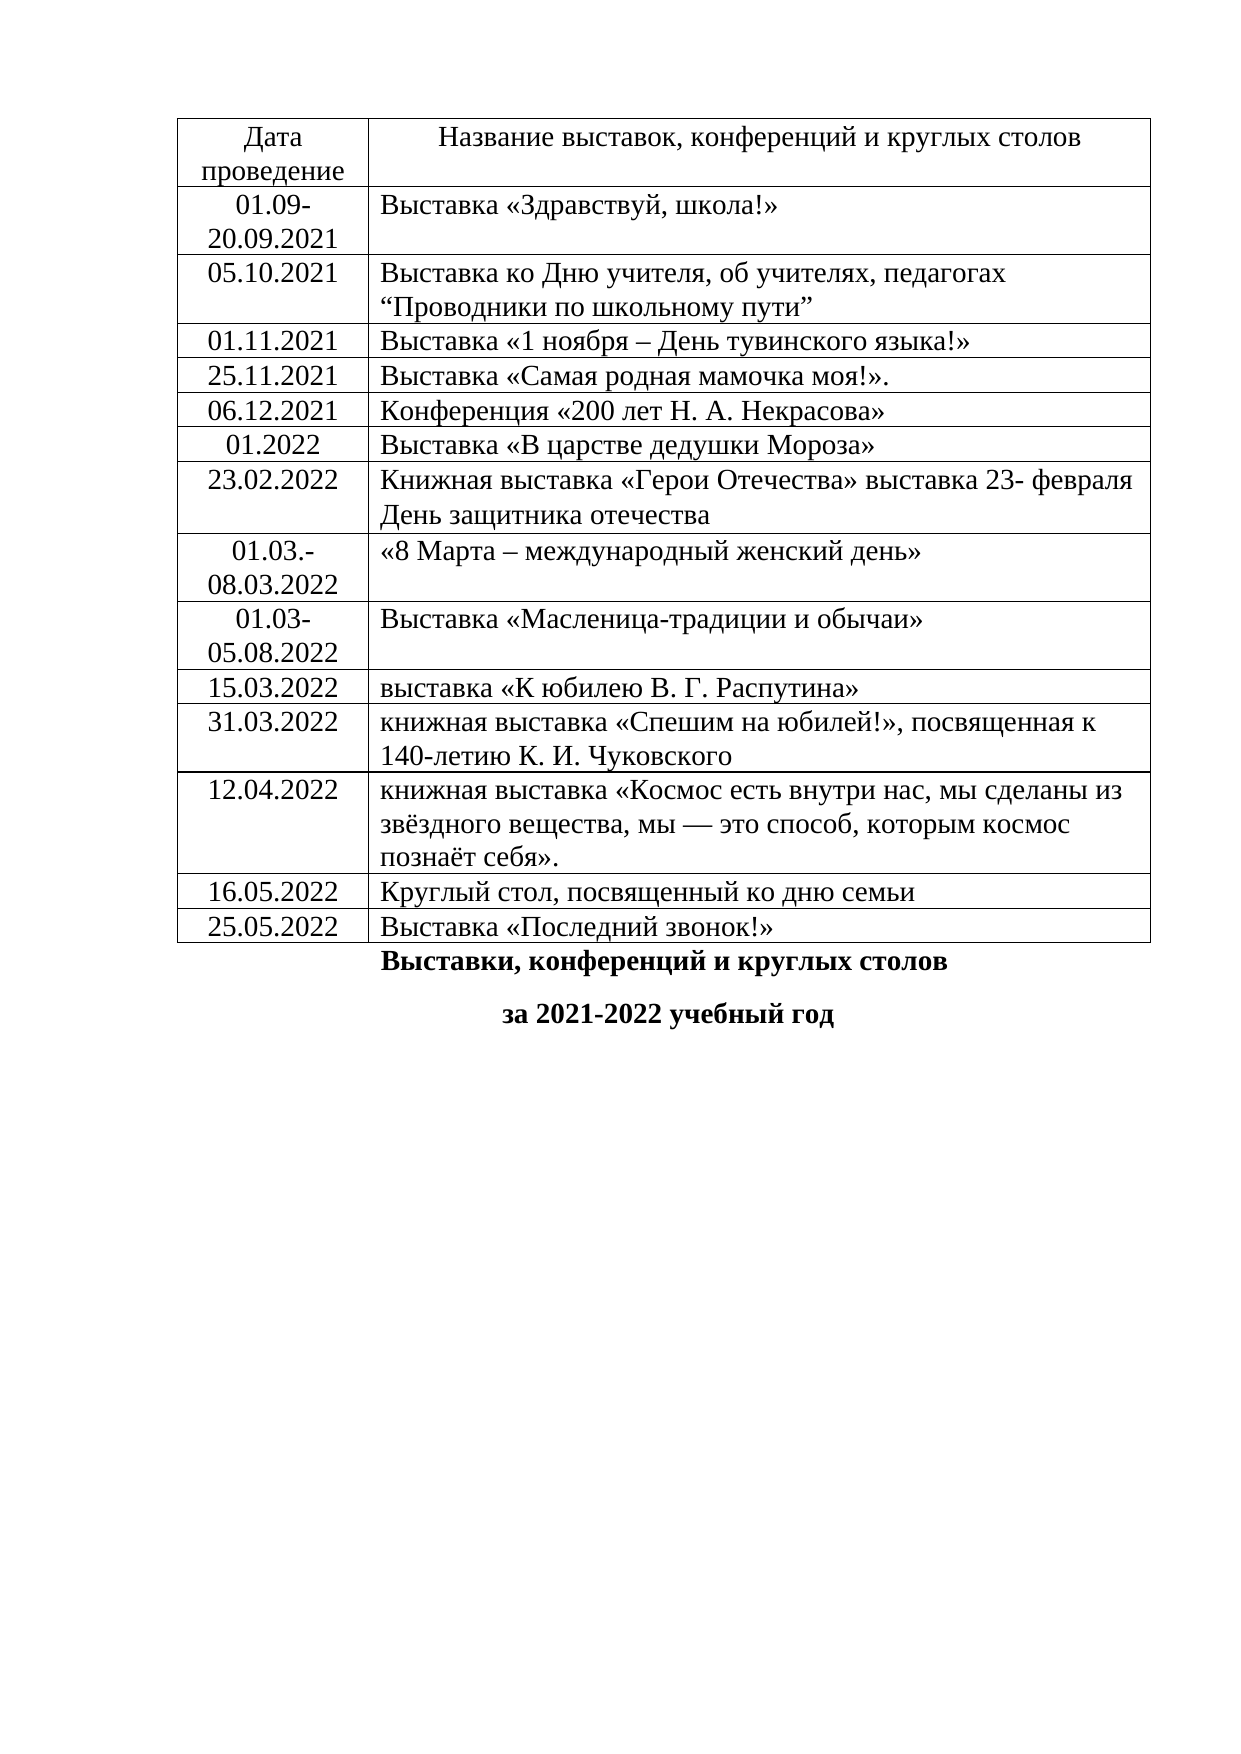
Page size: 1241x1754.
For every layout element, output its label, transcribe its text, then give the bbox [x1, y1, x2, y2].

table_cell Выставка «Самая родная мамочка моя!». [369, 358, 1150, 392]
text за 2021-2022 учебный год [177, 996, 1152, 1030]
table_cell Выставка ко Дню учителя, об учителях, педагогах “Проводники по школьному пути” [369, 255, 506, 322]
table_header Название выставок, конференций и круглых столов [369, 119, 1150, 186]
table_cell 01.03-05.08.2022 [178, 602, 368, 669]
table_cell выставка «К юбилею В. Г. Распутина» [369, 670, 1150, 703]
table_cell 01.11.2021 [178, 324, 368, 357]
table_cell 31.03.2022 [178, 704, 368, 771]
table_cell Выставка «Последний звонок!» [369, 909, 1150, 942]
table_cell 06.12.2021 [178, 393, 368, 426]
table_cell 25.11.2021 [178, 358, 368, 392]
table_cell «8 Марта – международный женский день» [369, 534, 1150, 601]
text Выставки, конференций и круглых столов [177, 943, 1152, 977]
table_cell 23.02.2022 [178, 462, 368, 532]
table_cell Выставка «В царстве дедушки Мороза» [369, 427, 1150, 461]
table_cell 05.10.2021 [178, 255, 368, 322]
table_cell 12.04.2022 [178, 773, 368, 873]
table_cell книжная выставка «Спешим на юбилей!», посвященная к 140-летию К. И. Чуковского [369, 704, 1150, 771]
table_cell книжная выставка «Космос есть внутри нас, мы сделаны из звёздного вещества, мы — это способ, которым космос познаёт себя». [369, 773, 1150, 873]
table_cell Книжная выставка «Герои Отечества» выставка 23- февраля День защитника отечества [369, 462, 1150, 532]
table_cell Выставка «Здравствуй, школа!» [369, 187, 1150, 254]
table_cell 01.2022 [178, 427, 368, 461]
table_cell 15.03.2022 [178, 670, 368, 703]
table_cell 25.05.2022 [178, 909, 368, 942]
table_cell 01.03.-08.03.2022 [178, 534, 368, 601]
table_header Дата проведение [178, 119, 368, 186]
table_cell 01.09-20.09.2021 [178, 187, 368, 254]
table_cell Выставка «1 ноября – День тувинского языка!» [369, 324, 1150, 357]
table_cell Конференция «200 лет Н. А. Некрасова» [369, 393, 1150, 426]
table_cell Круглый стол, посвященный ко дню семьи [369, 874, 1150, 908]
table_cell 16.05.2022 [178, 874, 368, 908]
table_cell Выставка «Масленица-традиции и обычаи» [369, 602, 1150, 669]
table_cell Выставка ко Дню учителя, об учителях, педагогах “Проводники по школьному пути” [813, 255, 1150, 322]
